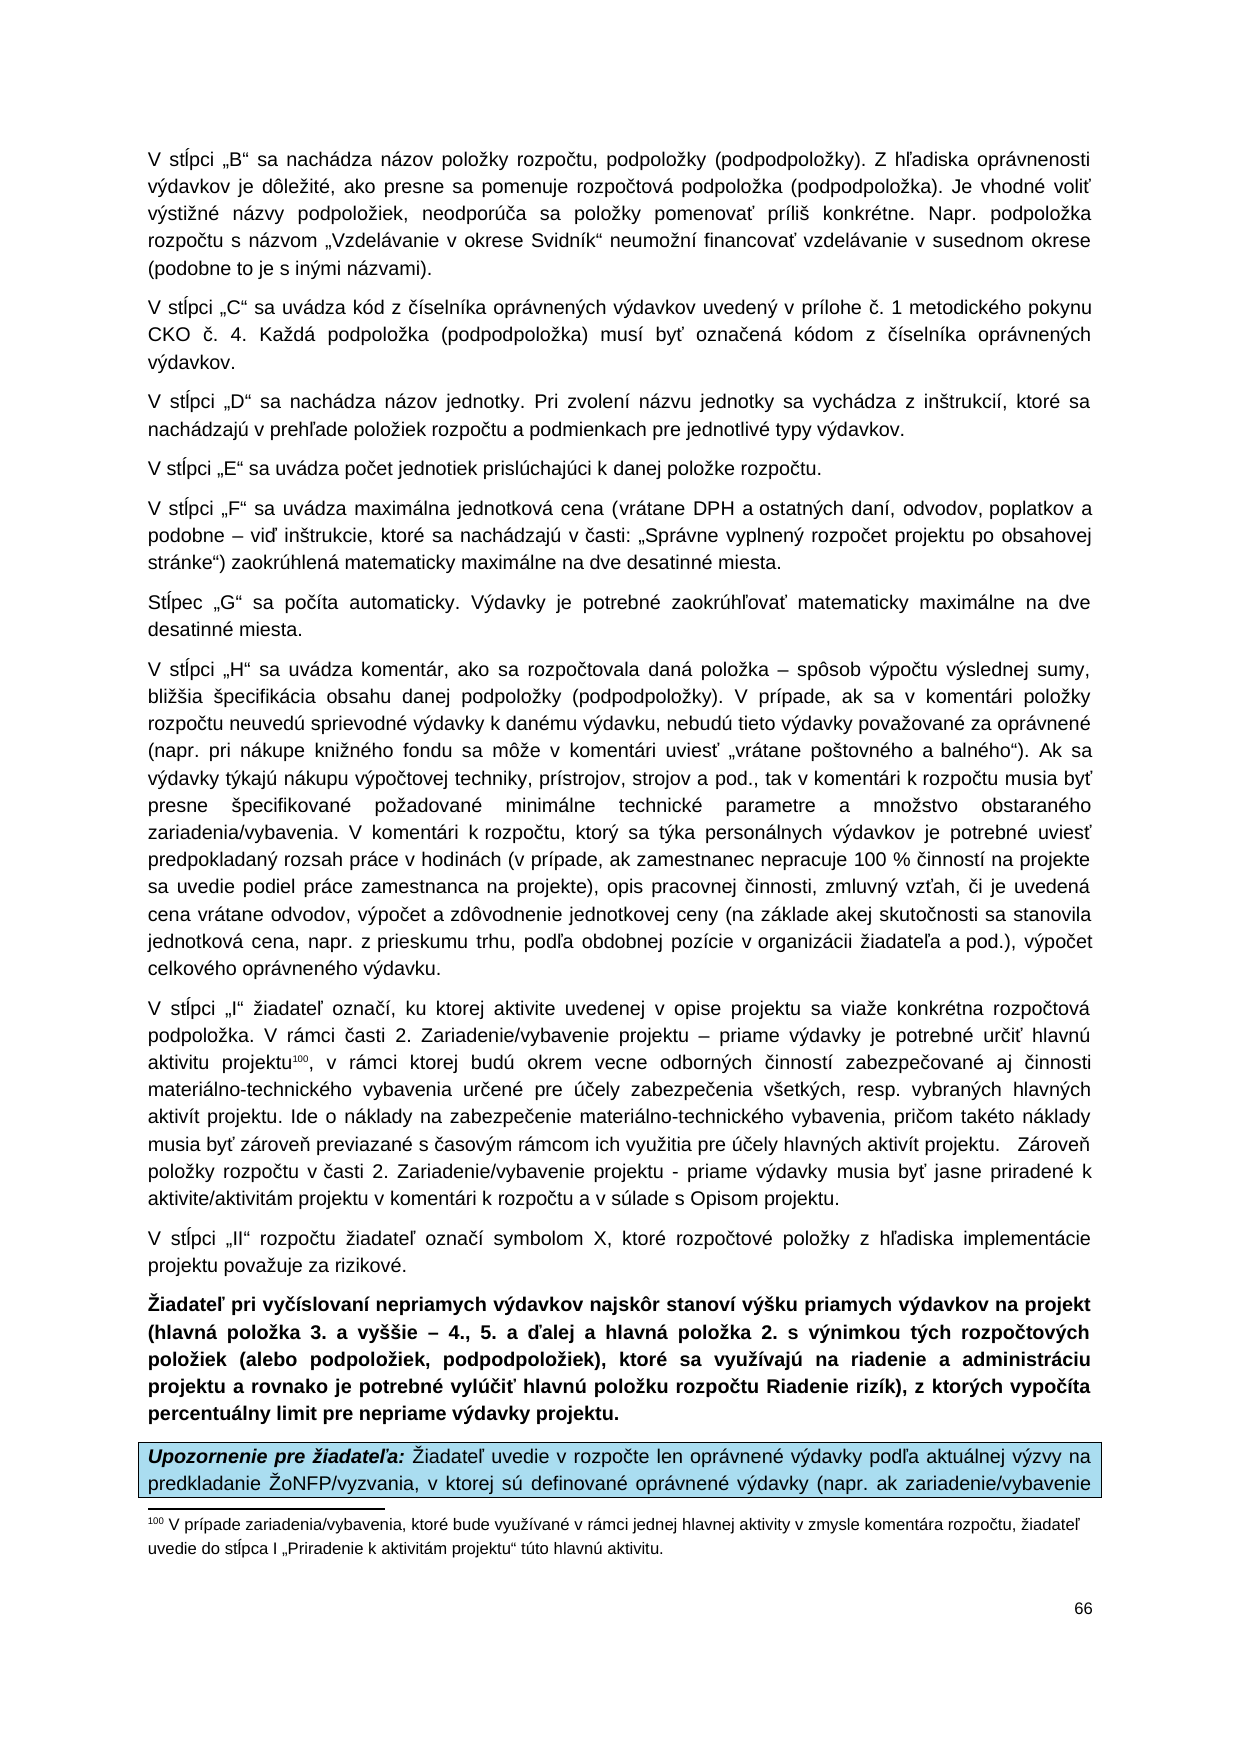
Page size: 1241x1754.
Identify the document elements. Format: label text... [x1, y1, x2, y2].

text V stĺpci „H“ sa uvádza komentár, ako sa rozpočtovala daná položka – spôsob výpočtu výslednej sumy, bližšia špecifikácia obsahu danej podpoložky (podpodpoložky). V prípade, ak sa v komentári položky rozpočtu neuvedú sprievodné výdavky k danému výdavku, nebudú tieto výdavky považované za oprávnené (napr. pri nákupe knižného fondu sa môže v komentári uviesť „vrátane poštovného a balného“). Ak sa výdavky týkajú nákupu výpočtovej techniky, prístrojov, strojov a pod., tak v komentári k rozpočtu musia byť presne špecifikované požadované minimálne technické parametre a množstvo obstaraného zariadenia/vybavenia. V komentári k rozpočtu, ktorý sa týka personálnych výdavkov je potrebné uviesť predpokladaný rozsah práce v hodinách (v prípade, ak zamestnanec nepracuje 100 % činností na projekte sa uvedie podiel práce zamestnanca na projekte), opis pracovnej činnosti, zmluvný vzťah, či je uvedená cena vrátane odvodov, výpočet a zdôvodnenie jednotkovej ceny (na základe akej skutočnosti sa stanovila jednotková cena, napr. z prieskumu trhu, podľa obdobnej pozície v organizácii žiadateľa a pod.), výpočet celkového oprávneného výdavku. [148, 658, 1092, 979]
text V stĺpci „C“ sa uvádza kód z číselníka oprávnených výdavkov uvedený v prílohe č. 1 metodického pokynu CKO č. 4. Každá podpoložka (podpodpoložka) musí byť označená kódom z číselníka oprávnených výdavkov. [148, 296, 1092, 373]
text V stĺpci „B“ sa nachádza názov položky rozpočtu, podpoložky (podpodpoložky). Z hľadiska oprávnenosti výdavkov je dôležité, ako presne sa pomenuje rozpočtová podpoložka (podpodpoložka). Je vhodné voliť výstižné názvy podpoložiek, neodporúča sa položky pomenovať príliš konkrétne. Napr. podpoložka rozpočtu s názvom „Vzdelávanie v okrese Svidník“ neumožní financovať vzdelávanie v susednom okrese (podobne to je s inými názvami). [148, 148, 1092, 279]
text V stĺpci „I“ žiadateľ označí, ku ktorej aktivite uvedenej v opise projektu sa viaže konkrétna rozpočtová podpoložka. V rámci časti 2. Zariadenie/vybavenie projektu – priame výdavky je potrebné určiť hlavnú aktivitu projektu, v rámci ktorej budú okrem vecne odborných činností zabezpečované aj činnosti materiálno-technického vybavenia určené pre účely zabezpečenia všetkých, resp. vybraných hlavných aktivít projektu. Ide o náklady na zabezpečenie materiálno-technického vybavenia, pričom takéto náklady musia byť zároveň previazané s časovým rámcom ich využitia pre účely hlavných aktivít projektu. Zároveň položky rozpočtu v časti 2. Zariadenie/vybavenie projektu - priame výdavky musia byť jasne priradené k aktivite/aktivitám projektu v komentári k rozpočtu a v súlade s Opisom projektu. [148, 996, 1092, 1209]
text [139, 1443, 1101, 1497]
text V stĺpci „II“ rozpočtu žiadateľ označí symbolom X, ktoré rozpočtové položky z hľadiska implementácie projektu považuje za rizikové. [148, 1226, 1092, 1276]
text Stĺpec „G“ sa počíta automaticky. Výdavky je potrebné zaokrúhľovať matematicky maximálne na dve desatinné miesta. [148, 591, 1092, 641]
text V stĺpci „F“ sa uvádza maximálna jednotková cena (vrátane DPH a ostatných daní, odvodov, poplatkov a podobne – viď inštrukcie, ktoré sa nachádzajú v časti: „Správne vyplnený rozpočet projektu po obsahovej stránke“) zaokrúhlená matematicky maximálne na dve desatinné miesta. [148, 497, 1092, 574]
text V stĺpci „D“ sa nachádza názov jednotky. Pri zvolení názvu jednotky sa vychádza z inštrukcií, ktoré sa nachádzajú v prehľade položiek rozpočtu a podmienkach pre jednotlivé typy výdavkov. [148, 390, 1092, 440]
text Žiadateľ pri vyčíslovaní nepriamych výdavkov najskôr stanoví výšku priamych výdavkov na projekt (hlavná položka 3. a vyššie – 4., 5. a ďalej a hlavná položka 2. s výnimkou tých rozpočtových položiek (alebo podpoložiek, podpodpoložiek), ktoré sa využívajú na riadenie a administráciu projektu a rovnako je potrebné vylúčiť hlavnú položku rozpočtu Riadenie rizík), z ktorých vypočíta percentuálny limit pre nepriame výdavky projektu. [148, 1293, 1092, 1425]
text V stĺpci „E“ sa uvádza počet jednotiek prislúchajúci k danej položke rozpočtu. [148, 457, 1092, 480]
